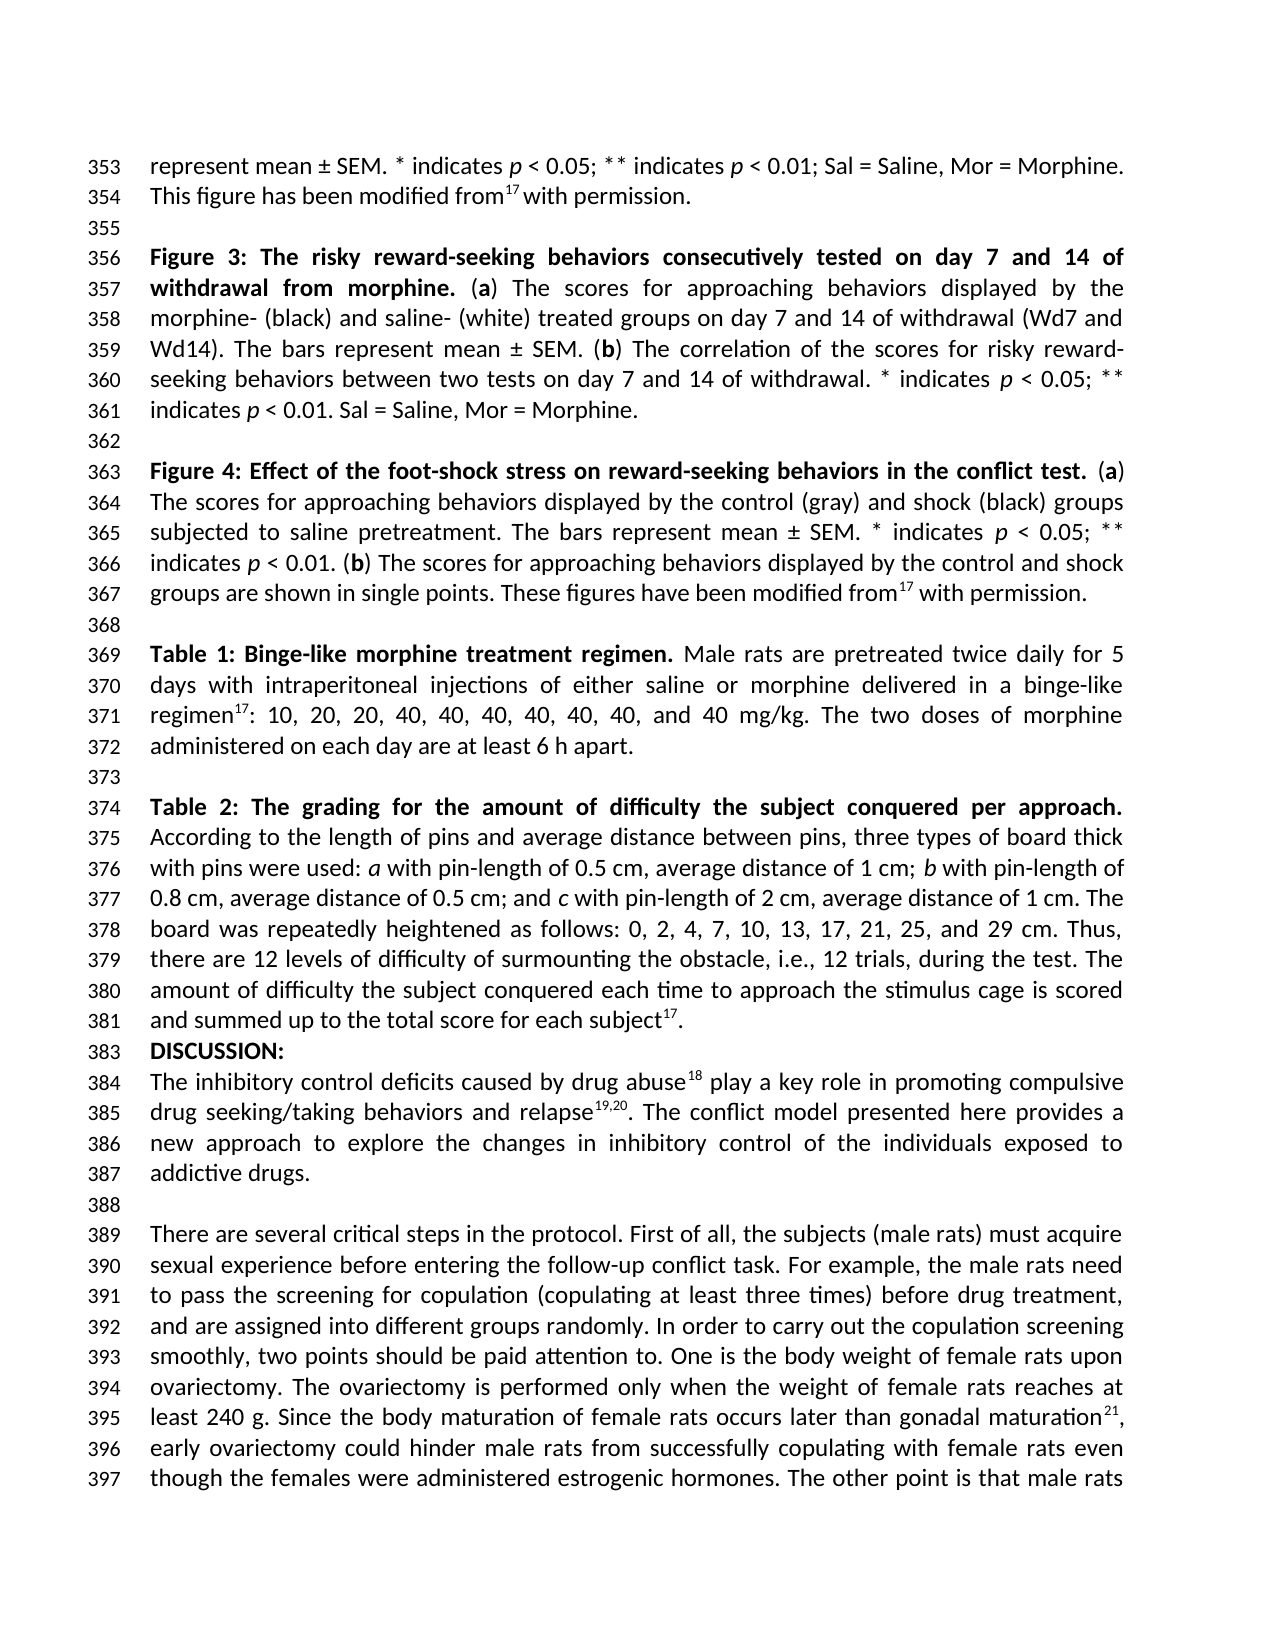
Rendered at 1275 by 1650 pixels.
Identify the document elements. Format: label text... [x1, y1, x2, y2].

text DISCUSSION: [150, 1035, 1125, 1066]
text Figure 3: The risky reward-seeking behaviors consecutively tested on day 7 and 14 of withdrawal from morphine. (a) The scores for approaching behaviors displayed by the morphine- (black) and saline- (white) treated groups on day 7 and 14 of withdrawal (Wd7 and Wd14). The bars represent mean ± SEM. (b) The correlation of the scores for risky reward-seeking behaviors between two tests on day 7 and 14 of withdrawal. * indicates p < 0.05; ** indicates p < 0.01. Sal = Saline, Mor = Morphine. [150, 242, 1125, 425]
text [150, 150, 1125, 211]
text Figure 4: Effect of the foot-shock stress on reward-seeking behaviors in the conflict test. (a) The scores for approaching behaviors displayed by the control (gray) and shock (black) groups subjected to saline pretreatment. The bars represent mean ± SEM. * indicates p < 0.05; ** indicates p < 0.01. (b) The scores for approaching behaviors displayed by the control and shock groups are shown in single points. These figures have been modified from17 with permission. [150, 455, 1125, 608]
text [150, 1218, 1125, 1493]
text Table 1: Binge-like morphine treatment regimen. Male rats are pretreated twice daily for 5 days with intraperitoneal injections of either saline or morphine delivered in a binge-like regimen17: 10, 20, 20, 40, 40, 40, 40, 40, 40, and 40 mg/kg. The two doses of morphine administered on each day are at least 6 h apart. [150, 638, 1125, 760]
text Table 2: The grading for the amount of difficulty the subject conquered per approach. According to the length of pins and average distance between pins, three types of board thick with pins were used: a with pin-length of 0.5 cm, average distance of 1 cm; b with pin-length of 0.8 cm, average distance of 0.5 cm; and c with pin-length of 2 cm, average distance of 1 cm. The board was repeatedly heightened as follows: 0, 2, 4, 7, 10, 13, 17, 21, 25, and 29 cm. Thus, there are 12 levels of difficulty of surmounting the obstacle, i.e., 12 trials, during the test. The amount of difficulty the subject conquered each time to approach the stimulus cage is scored and summed up to the total score for each subject17. [150, 791, 1125, 1035]
text The inhibitory control deficits caused by drug abuse18 play a key role in promoting compulsive drug seeking/taking behaviors and relapse19,20. The conflict model presented here provides a new approach to explore the changes in inhibitory control of the individuals exposed to addictive drugs. [150, 1066, 1125, 1188]
